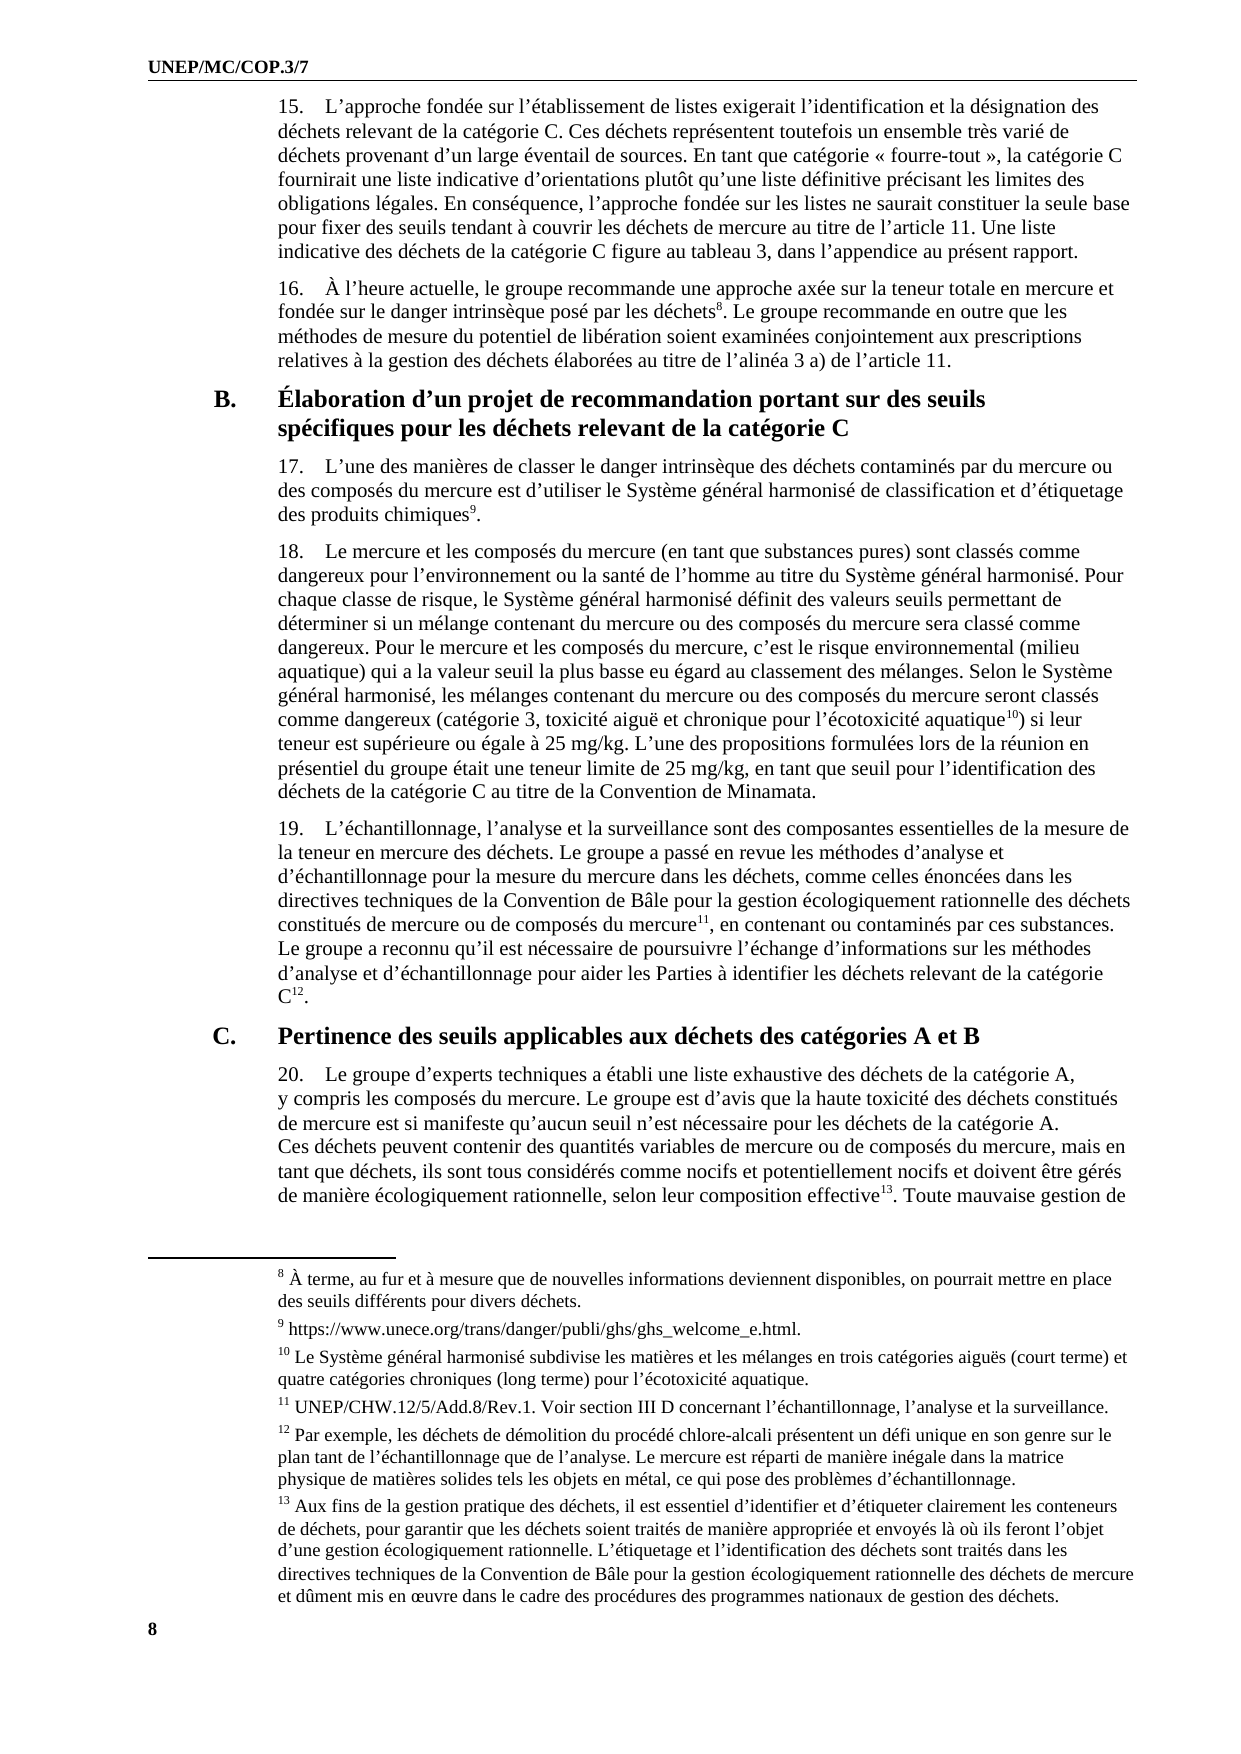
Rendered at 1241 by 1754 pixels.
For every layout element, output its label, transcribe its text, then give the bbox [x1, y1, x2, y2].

text C. Pertinence des seuils applicables aux déchets des catégories A et B [148, 1021, 1107, 1050]
list L’échantillonnage, l’analyse et la surveillance sont des composantes essentielles de la mesure de la teneur en mercure des déchets. Le groupe a passé en revue les méthodes d’analyse et d’échantillonnage pour la mesure du mercure dans les déchets, comme celles énoncées dans les directives techniques de la Convention de Bâle pour la gestion écologiquement rationnelle des déchets constitués de mercure ou de composés du mercure, en contenant ou contaminés par ces substances. Le groupe a reconnu qu’il est nécessaire de poursuivre l’échange d’informations sur les méthodes d’analyse et d’échantillonnage pour aider les Parties à identifier les déchets relevant de la catégorie C. [278, 816, 1137, 1008]
list L’approche fondée sur l’établissement de listes exigerait l’identification et la désignation des déchets relevant de la catégorie C. Ces déchets représentent toutefois un ensemble très varié de déchets provenant d’un large éventail de sources. En tant que catégorie « fourre-tout », la catégorie C fournirait une liste indicative d’orientations plutôt qu’une liste définitive précisant les limites des obligations légales. En conséquence, l’approche fondée sur les listes ne saurait constituer la seule base pour fixer des seuils tendant à couvrir les déchets de mercure au titre de l’article 11. Une liste indicative des déchets de la catégorie C figure au tableau 3, dans l’appendice au présent rapport. [278, 94, 1137, 263]
text B. Élaboration d’un projet de recommandation portant sur des seuils spécifiques pour les déchets relevant de la catégorie C [148, 384, 1107, 442]
list Le mercure et les composés du mercure (en tant que substances pures) sont classés comme dangereux pour l’environnement ou la santé de l’homme au titre du Système général harmonisé. Pour chaque classe de risque, le Système général harmonisé définit des valeurs seuils permettant de déterminer si un mélange contenant du mercure ou des composés du mercure sera classé comme dangereux. Pour le mercure et les composés du mercure, c’est le risque environnemental (milieu aquatique) qui a la valeur seuil la plus basse eu égard au classement des mélanges. Selon le Système général harmonisé, les mélanges contenant du mercure ou des composés du mercure seront classés comme dangereux (catégorie 3, toxicité aiguë et chronique pour l’écotoxicité aquatique) si leur teneur est supérieure ou égale à 25 mg/kg. L’une des propositions formulées lors de la réunion en présentiel du groupe était une teneur limite de 25 mg/kg, en tant que seuil pour l’identification des déchets de la catégorie C au titre de la Convention de Minamata. [278, 539, 1137, 803]
list À l’heure actuelle, le groupe recommande une approche axée sur la teneur totale en mercure et fondée sur le danger intrinsèque posé par les déchets. Le groupe recommande en outre que les méthodes de mesure du potentiel de libération soient examinées conjointement aux prescriptions relatives à la gestion des déchets élaborées au titre de l’alinéa 3 a) de l’article 11. [278, 275, 1137, 372]
list Le groupe d’experts techniques a établi une liste exhaustive des déchets de la catégorie A, y compris les composés du mercure. Le groupe est d’avis que la haute toxicité des déchets constitués de mercure est si manifeste qu’aucun seuil n’est nécessaire pour les déchets de la catégorie A. Ces déchets peuvent contenir des quantités variables de mercure ou de composés du mercure, mais en tant que déchets, ils sont tous considérés comme nocifs et potentiellement nocifs et doivent être gérés de manière écologiquement rationnelle, selon leur composition effective. Toute mauvaise gestion de ces déchets est susceptible de mettre gravement en péril la santé de l’homme ou l’environnement, et tous les déchets de ce type devraient être couverts par l’article 11 de la Convention. [278, 1062, 1137, 1207]
list L’une des manières de classer le danger intrinsèque des déchets contaminés par du mercure ou des composés du mercure est d’utiliser le Système général harmonisé de classification et d’étiquetage des produits chimiques. [278, 454, 1137, 526]
